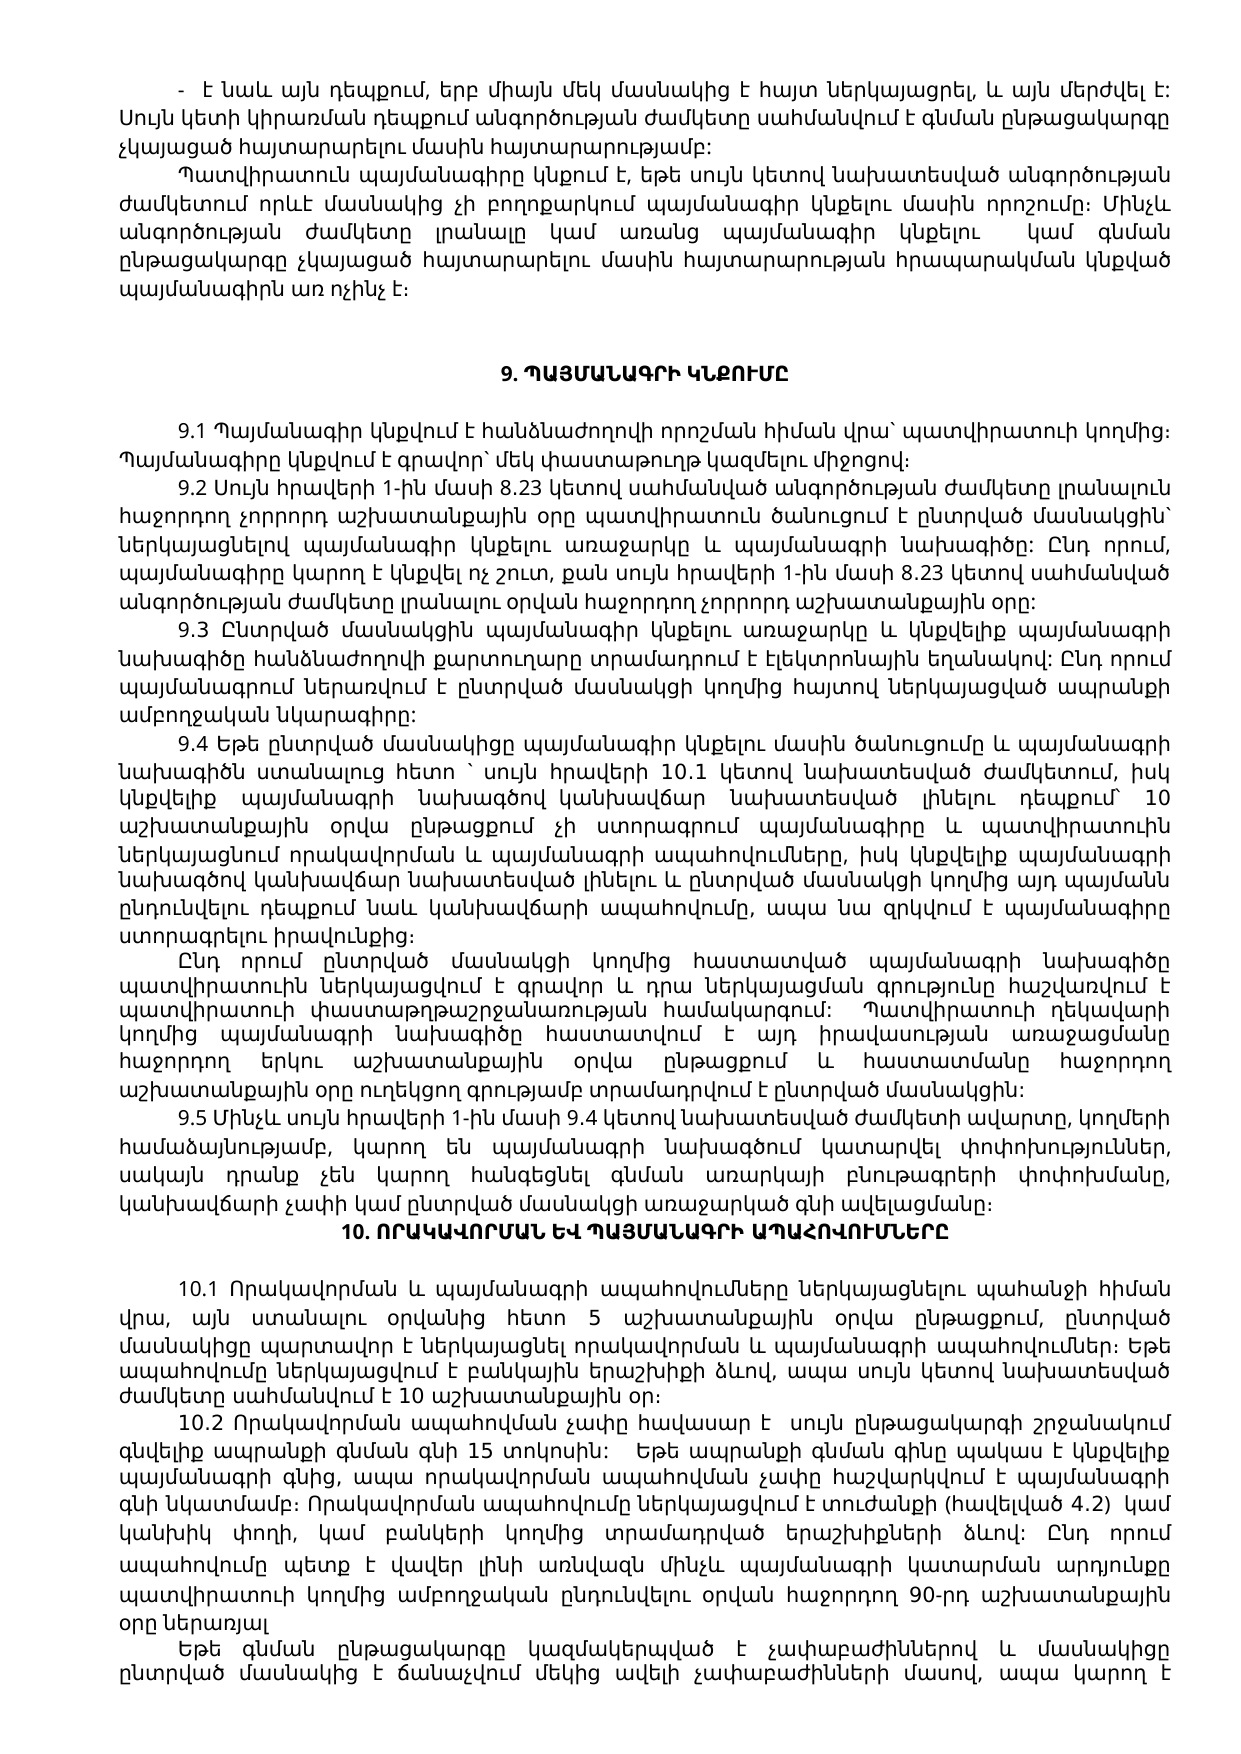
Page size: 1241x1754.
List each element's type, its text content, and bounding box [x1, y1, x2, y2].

text 9.1 Պայմանագիր կնքվում է հանձնաժողովի որոշման հիման վրա` պատվիրատուի կողմից։ Պայմանագիրը կնքվում է գրավոր` մեկ փաստաթուղթ կազմելու միջոցով։ [118, 416, 1171, 473]
text - է նաև այն դեպքում, երբ միայն մեկ մասնակից է հայտ ներկայացրել, և այն մերժվել է: Սույն կետի կիրառման դեպքում անգործության ժամկետը սահմանվում է գնման ընթացակարգը չկայացած հայտարարելու մասին հայտարարությամբ: [118, 75, 1171, 160]
text 10. ՈՐԱԿԱՎՈՐՄԱՆ ԵՎ ՊԱՅՄԱՆԱԳՐԻ ԱՊԱՀՈՎՈՒՄՆԵՐԸ [118, 1217, 1171, 1246]
text Ընդ որում ընտրված մասնակցի կողմից հաստատված պայմանագրի նախագիծը պատվիրատուին ներկայացվում է գրավոր և դրա ներկայացման գրությունը հաշվառվում է պատվիրատուի փաստաթղթաշրջանառության համակարգում: Պատվիրատուի ղեկավարի կողմից պայմանագրի նախագիծը հաստատվում է այդ իրավասության առաջացմանը հաջորդող երկու աշխատանքային օրվա ընթացքում և հաստատմանը հաջորդող աշխատանքային օրը ուղեկցող գրությամբ տրամադրվում է ընտրված մասնակցին: [118, 949, 1171, 1103]
text 10.1 Որակավորման և պայմանագրի ապահովումները ներկայացնելու պահանջի հիման վրա, այն ստանալու օրվանից հետո 5 աշխատանքային օրվա ընթացքում, ընտրված մասնակիցը պարտավոր է ներկայացնել որակավորման և պայմանագրի ապահովումներ։ Եթե ապահովումը ներկայացվում է բանկային երաշխիքի ձևով, ապա սույն կետով նախատեսված ժամկետը սահմանվում է 10 աշխատանքային օր։ [118, 1274, 1171, 1408]
text 9.4 Եթե ընտրված մասնակիցը պայմանագիր կնքելու մասին ծանուցումը և պայմանագրի նախագիծն ստանալուց հետո ` սույն հրավերի 10․1 կետով նախատեսված ժամկետում, իսկ կնքվելիք պայմանագրի նախագծով կանխավճար նախատեսված լինելու դեպքում՝ 10 աշխատանքային օրվա ընթացքում չի ստորագրում պայմանագիրը և պատվիրատուին ներկայացնում որակավորման և պայմանագրի ապահովումները, իսկ կնքվելիք պայմանագրի նախագծով կանխավճար նախատեսված լինելու և ընտրված մասնակցի կողմից այդ պայմանն ընդունվելու դեպքում նաև կանխավճարի ապահովումը, ապա նա զրկվում է պայմանագիրը ստորագրելու իրավունքից։ [118, 729, 1171, 949]
text 9.5 Մինչև սույն հրավերի 1-ին մասի 9.4 կետով նախատեսված ժամկետի ավարտը, կողմերի համաձայնությամբ, կարող են պայմանագրի նախագծում կատարվել փոփոխություններ, սակայն դրանք չեն կարող հանգեցնել գնման առարկայի բնութագրերի փոփոխմանը, կանխավճարի չափի կամ ընտրված մասնակցի առաջարկած գնի ավելացմանը։ [118, 1103, 1171, 1217]
text Պատվիրատուն պայմանագիրը կնքում է, եթե սույն կետով նախատեսված անգործության ժամկետում որևէ մասնակից չի բողոքարկում պայմանագիր կնքելու մասին որոշումը։ Մինչև անգործության ժամկետը լրանալը կամ առանց պայմանագիր կնքելու կամ գնման ընթացակարգը չկայացած հայտարարելու մասին հայտարարության հրապարակման կնքված պայմանագիրն առ ոչինչ է։ [118, 160, 1171, 302]
text 9. ՊԱՅՄԱՆԱԳՐԻ ԿՆՔՈՒՄԸ [118, 359, 1171, 388]
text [118, 1637, 1171, 1686]
text 9.3 Ընտրված մասնակցին պայմանագիր կնքելու առաջարկը և կնքվելիք պայմանագրի նախագիծը հանձնաժողովի քարտուղարը տրամադրում է էլեկտրոնային եղանակով: Ընդ որում պայմանագրում ներառվում է ընտրված մասնակցի կողմից հայտով ներկայացված ապրանքի ամբողջական նկարագիրը: [118, 615, 1171, 729]
text 10.2 Որակավորման ապահովման չափը հավասար է սույն ընթացակարգի շրջանակում գնվելիք ապրանքի գնման գնի 15 տոկոսին: Եթե ապրանքի գնման գինը պակաս է կնքվելիք պայմանագրի գնից, ապա որակավորման ապահովման չափը հաշվարկվում է պայմանագրի գնի նկատմամբ։ Որակավորման ապահովումը ներկայացվում է տուժանքի (հավելված 4․2) կամ կանխիկ փողի, կամ բանկերի կողմից տրամադրված երաշխիքների ձևով: Ընդ որում ապահովումը պետք է վավեր լինի առնվազն մինչև պայմանագրի կատարման արդյունքը պատվիրատուի կողմից ամբողջական ընդունվելու օրվան հաջորդող 90-րդ աշխատանքային օրը ներառյալ [118, 1408, 1171, 1637]
text 9.2 Սույն հրավերի 1-ին մասի 8.23 կետով սահմանված անգործության ժամկետը լրանալուն հաջորդող չորրորդ աշխատանքային օրը պատվիրատուն ծանուցում է ընտրված մասնակցին` ներկայացնելով պայմանագիր կնքելու առաջարկը և պայմանագրի նախագիծը: Ընդ որում, պայմանագիրը կարող է կնքվել ոչ շուտ, քան սույն հրավերի 1-ին մասի 8.23 կետով սահմանված անգործության ժամկետը լրանալու օրվան հաջորդող չորրորդ աշխատանքային օրը: [118, 473, 1171, 615]
